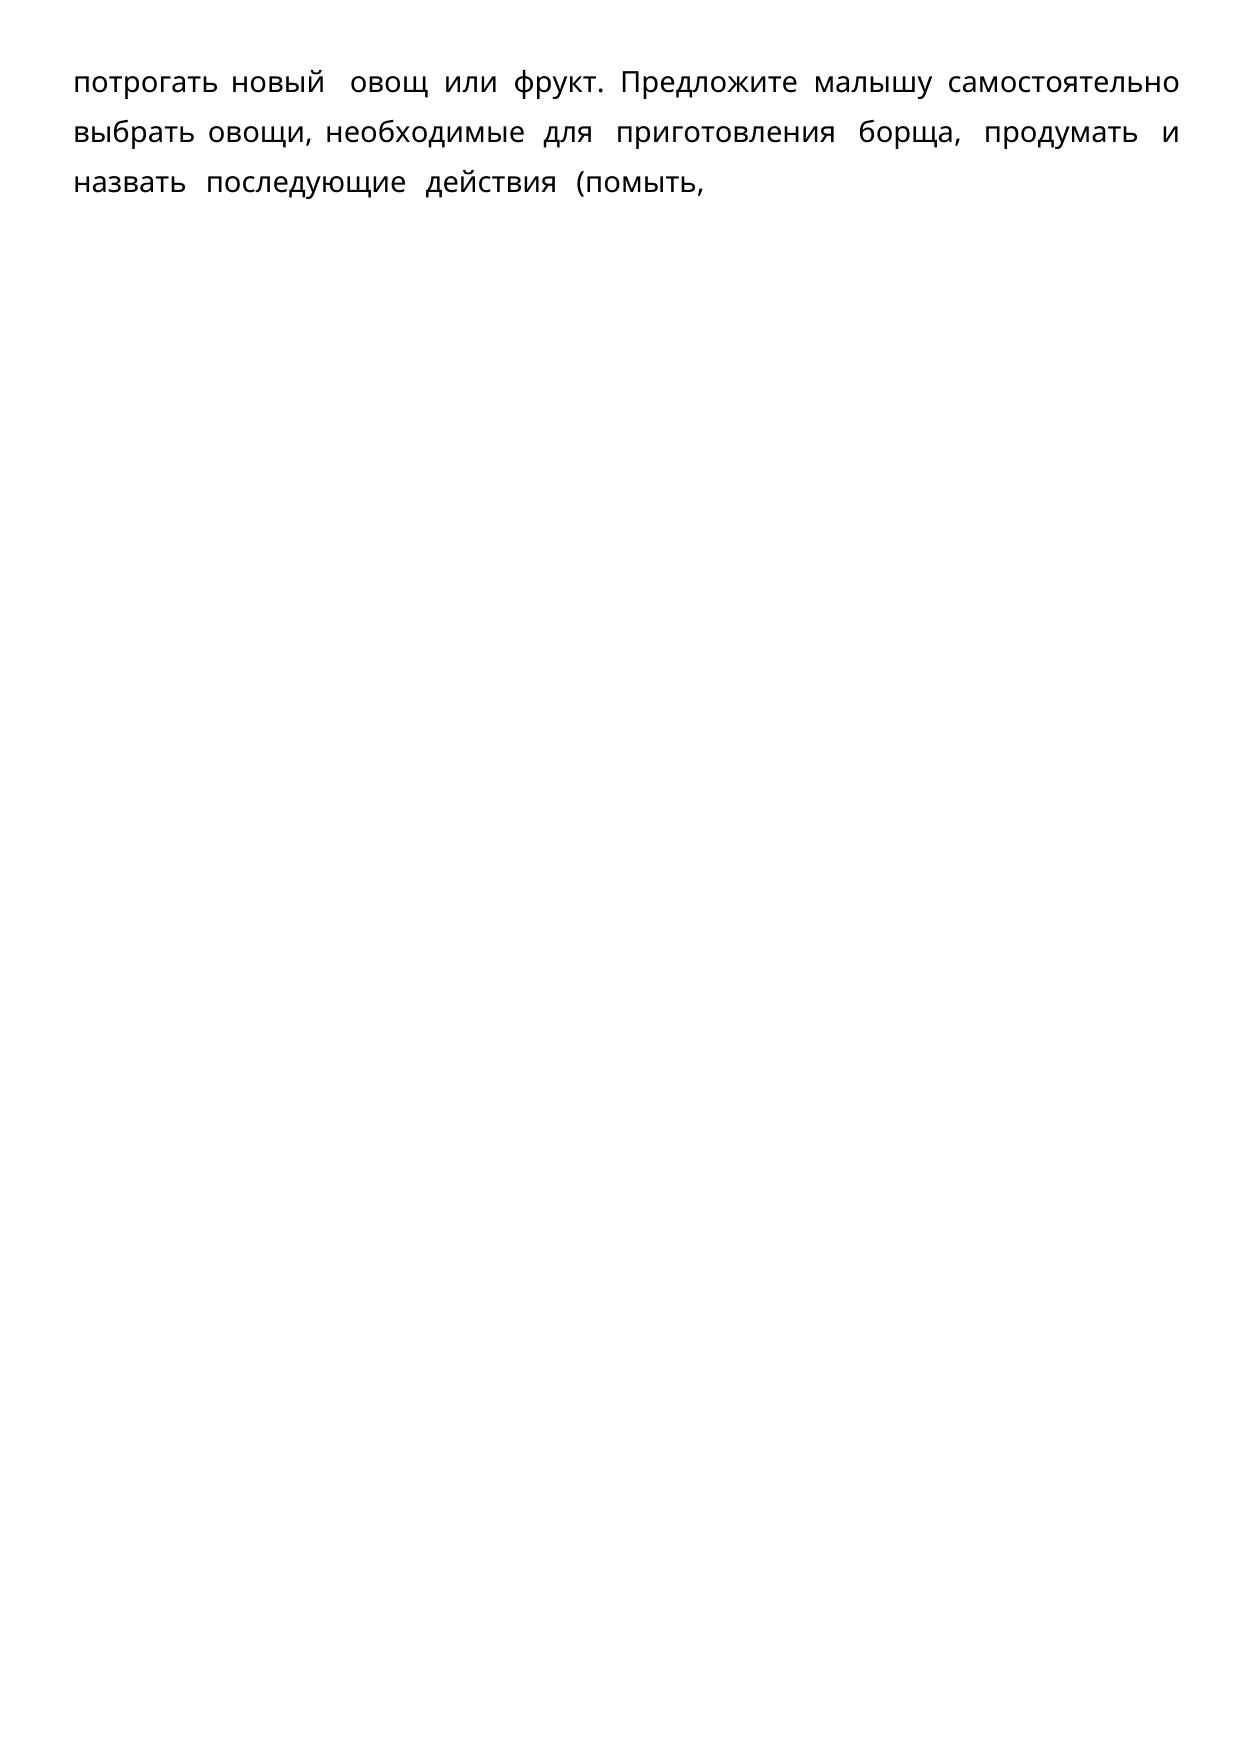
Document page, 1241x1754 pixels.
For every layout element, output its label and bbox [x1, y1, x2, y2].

text [73, 52, 1180, 203]
